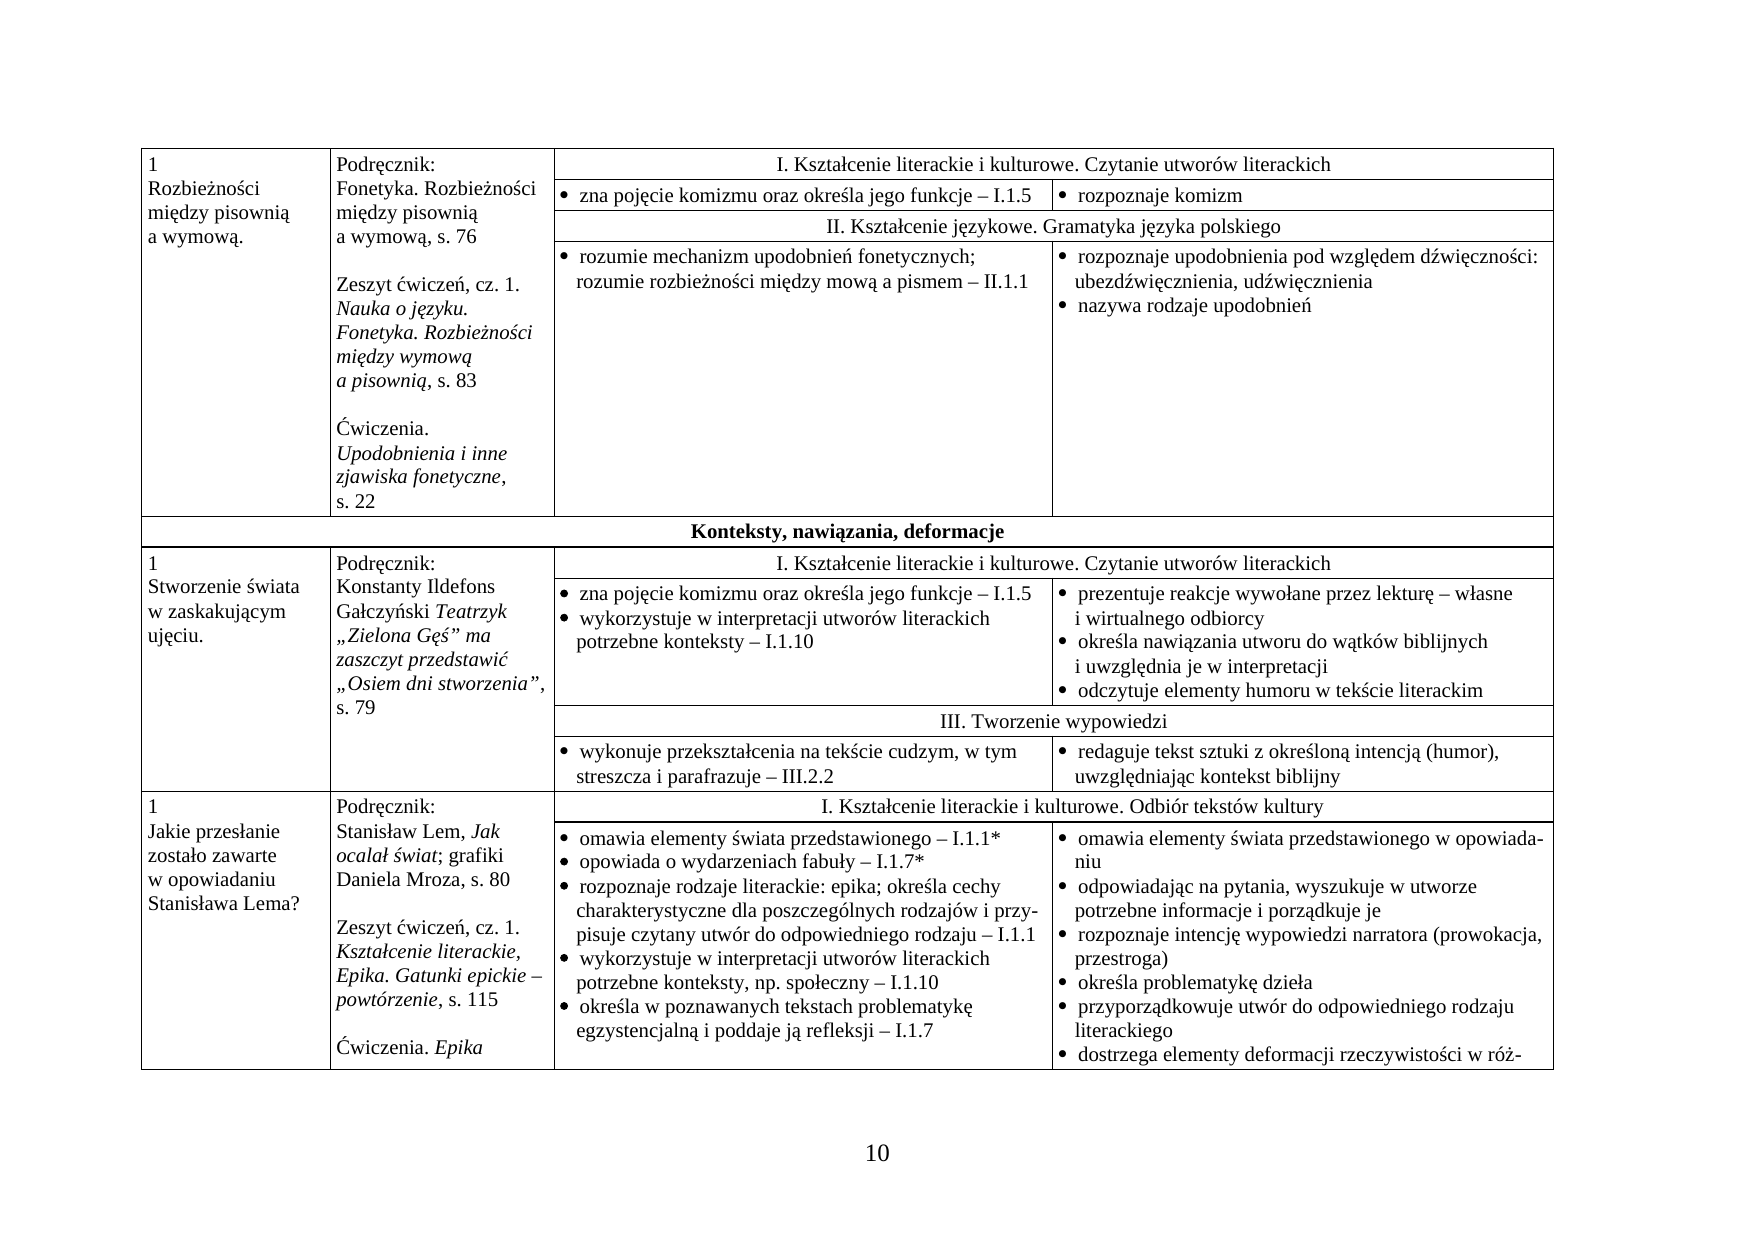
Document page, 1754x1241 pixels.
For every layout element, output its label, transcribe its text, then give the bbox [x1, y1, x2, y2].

table_cell 1 Jakie przesłanie zostało zawarte w opowiadaniu Stanisława Lema? [142, 792, 330, 1069]
table_cell redaguje tekst sztuki z określoną intencją (humor), uwzględniając kontekst biblijny [1053, 737, 1553, 791]
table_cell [555, 823, 1052, 1069]
table_cell rozpoznaje komizm [1053, 180, 1553, 209]
table_cell 1 Stworzenie świata w zaskakującym ujęciu. [142, 548, 330, 791]
table_cell I. Kształcenie literackie i kulturowe. Czytanie utworów literackich [555, 149, 1553, 179]
table_cell zna pojęcie komizmu oraz określa jego funkcje – I.1.5 wykorzystuje w interpretacji utworów literackich potrzebne konteksty – I.1.10 [555, 579, 1052, 704]
table_cell wykonuje przekształcenia na tekście cudzym, w tym streszcza i parafrazuje – III.2.2 [555, 737, 1052, 791]
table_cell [1053, 823, 1553, 1069]
table_cell I. Kształcenie literackie i kulturowe. Czytanie utworów literackich [555, 548, 1553, 577]
table_cell II. Kształcenie językowe. Gramatyka języka polskiego [555, 211, 1553, 241]
table_cell Podręcznik: Konstanty Ildefons Gałczyński Teatrzyk „Zielona Gęś” ma zaszczyt przedstawić „Osiem dni stworzenia”, s. 79 [331, 548, 554, 791]
table_cell prezentuje reakcje wywołane przez lekturę – własne i wirtualnego odbiorcy określa nawiązania utworu do wątków biblijnych i uwzględnia je w interpretacji odczytuje elementy humoru w tekście literackim [1053, 579, 1553, 704]
table_cell Podręcznik: Fonetyka. Rozbieżności między pisownią a wymową, s. 76 Zeszyt ćwiczeń, cz. 1. Nauka o języku. Fonetyka. Rozbieżności między wymową a pisownią, s. 83 Ćwiczenia. Upodobnienia i inne zjawiska fonetyczne, s. 22 [331, 149, 554, 516]
table_cell III. Tworzenie wypowiedzi [555, 706, 1553, 736]
table_cell Podręcznik: Stanisław Lem, Jak ocalał świat; grafiki Daniela Mroza, s. 80 Zeszyt ćwiczeń, cz. 1. Kształcenie literackie, Epika. Gatunki epickie – powtórzenie, s. 115 Ćwiczenia. Epika i gatunki epickie, s. 25 [331, 792, 554, 1069]
table_cell Konteksty, nawiązania, deformacje [142, 517, 1553, 546]
table_cell zna pojęcie komizmu oraz określa jego funkcje – I.1.5 [555, 180, 1052, 209]
table_cell 1 Rozbieżności między pisownią a wymową. [142, 149, 330, 516]
table_cell rozumie mechanizm upodobnień fonetycznych; rozumie rozbieżności między mową a pismem – II.1.1 [555, 242, 1052, 516]
table_cell rozpoznaje upodobnienia pod względem dźwięczności: ubezdźwięcznienia, udźwięcznienia nazywa rodzaje upodobnień [1053, 242, 1553, 516]
table_cell I. Kształcenie literackie i kulturowe. Odbiór tekstów kultury [555, 792, 1553, 821]
